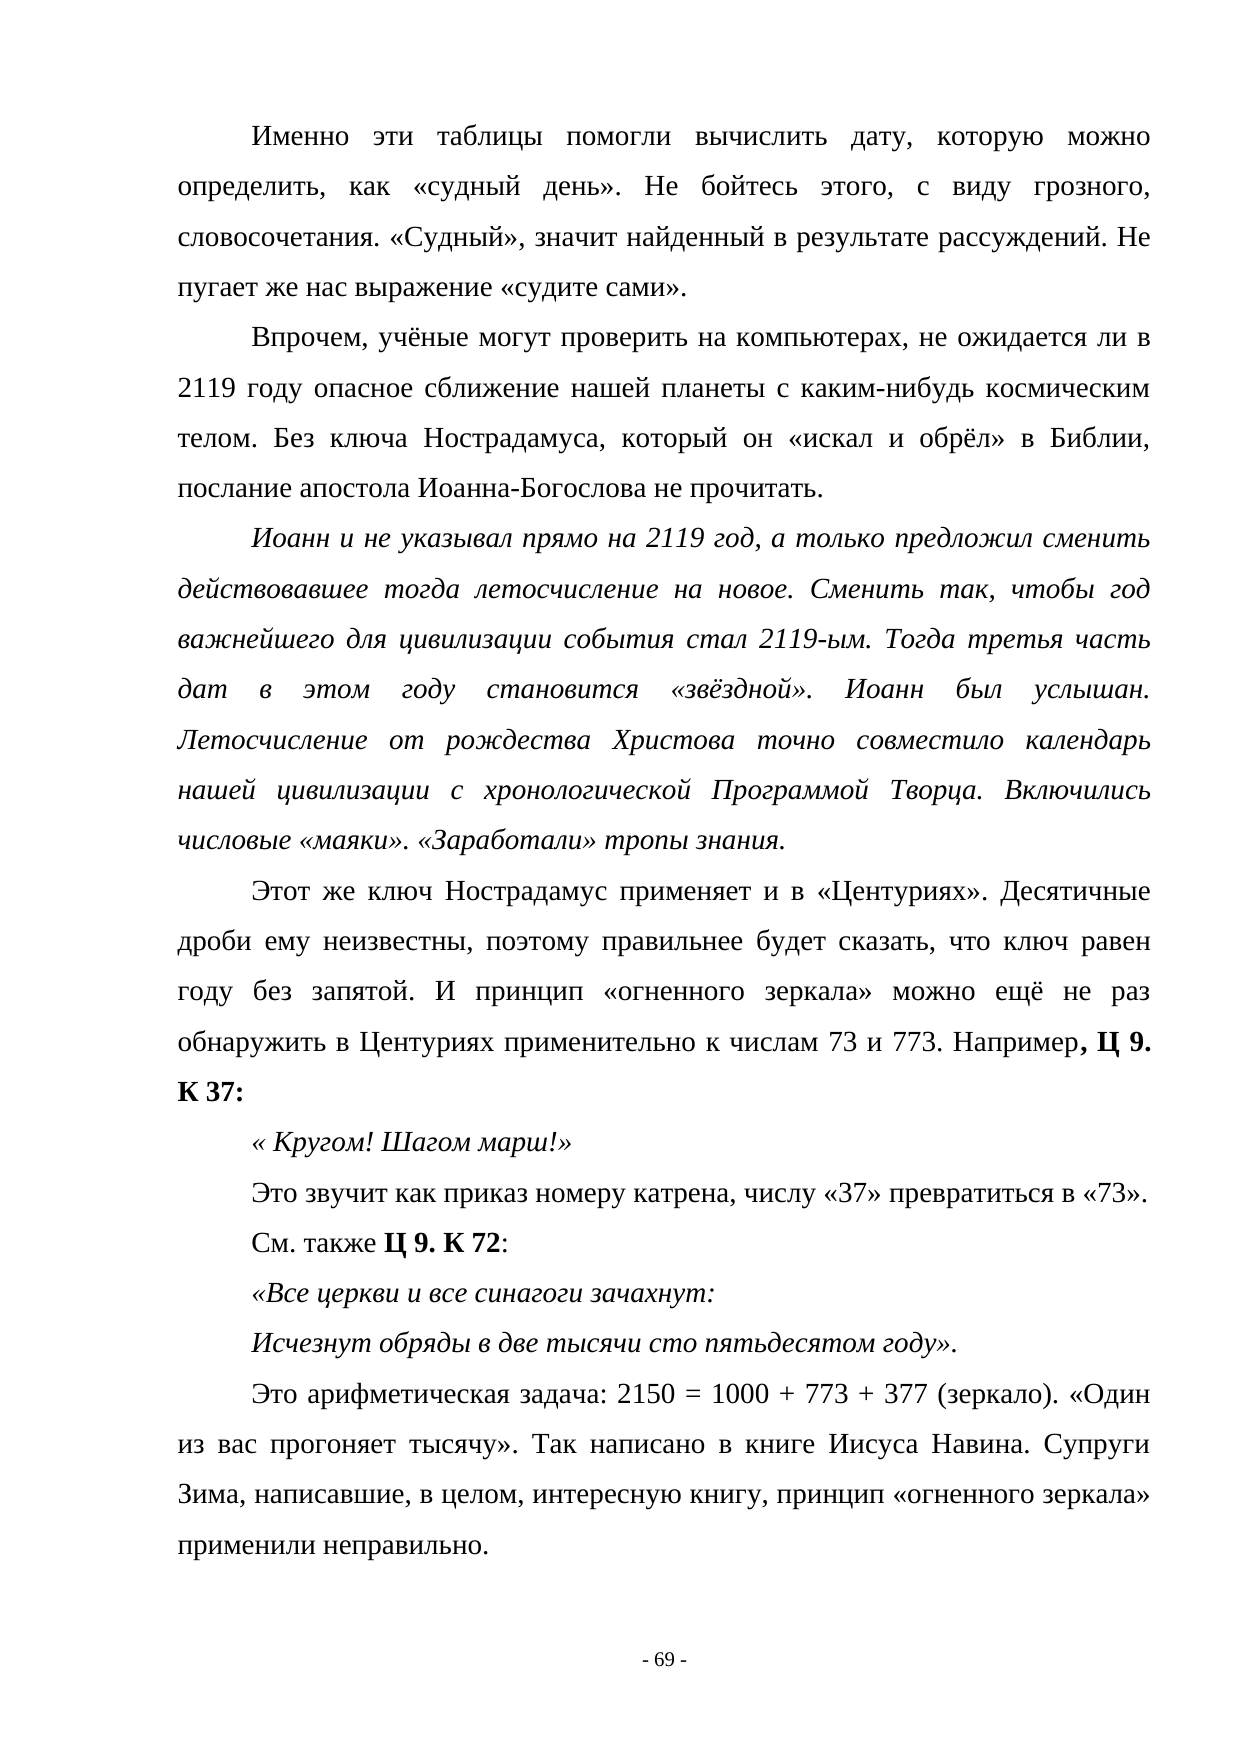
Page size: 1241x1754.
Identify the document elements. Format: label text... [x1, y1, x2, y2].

text Впрочем, учёные могут проверить на компьютерах, не ожидается ли в 2119 году опасное сближение нашей планеты с каким-нибудь космическим телом. Без ключа Нострадамуса, который он «искал и обрёл» в Библии, послание апостола Иоанна-Богослова не прочитать. [177, 319, 1152, 504]
text Это арифметическая задача: 2150 = 1000 + 773 + 377 (зеркало). «Один из вас прогоняет тысячу». Так написано в книге Иисуса Навина. Супруги Зима, написавшие, в целом, интересную книгу, принцип «огненного зеркала» применили неправильно. [177, 1376, 1152, 1560]
text Иоанн и не указывал прямо на 2119 год, а только предложил сменить действовавшее тогда летосчисление на новое. Сменить так, чтобы год важнейшего для цивилизации события стал 2119-ым. Тогда третья часть дат в этом году становится «звёздной». Иоанн был услышан. Летосчисление от рождества Христова точно совместило календарь нашей цивилизации с хронологической Программой Творца. Включились числовые «маяки». «Заработали» тропы знания. [177, 521, 1152, 856]
text Исчезнут обряды в две тысячи сто пятьдесятом году». [177, 1326, 1152, 1359]
text См. также Ц 9. К 72: [177, 1225, 1152, 1258]
text «Все церкви и все синагоги зачахнут: [177, 1275, 1152, 1309]
text Это звучит как приказ номеру катрена, числу «37» превратиться в «73». [177, 1175, 1152, 1208]
text Именно эти таблицы помогли вычислить дату, которую можно определить, как «судный день». Не бойтесь этого, с виду грозного, словосочетания. «Судный», значит найденный в результате рассуждений. Не пугает же нас выражение «судите сами». [177, 118, 1152, 303]
text « Кругом! Шагом марш!» [177, 1124, 1152, 1158]
text Этот же ключ Нострадамус применяет и в «Центуриях». Десятичные дроби ему неизвестны, поэтому правильнее будет сказать, что ключ равен году без запятой. И принцип «огненного зеркала» можно ещё не раз обнаружить в Центуриях применительно к числам 73 и 773. Например, Ц 9. К 37: [177, 873, 1152, 1108]
